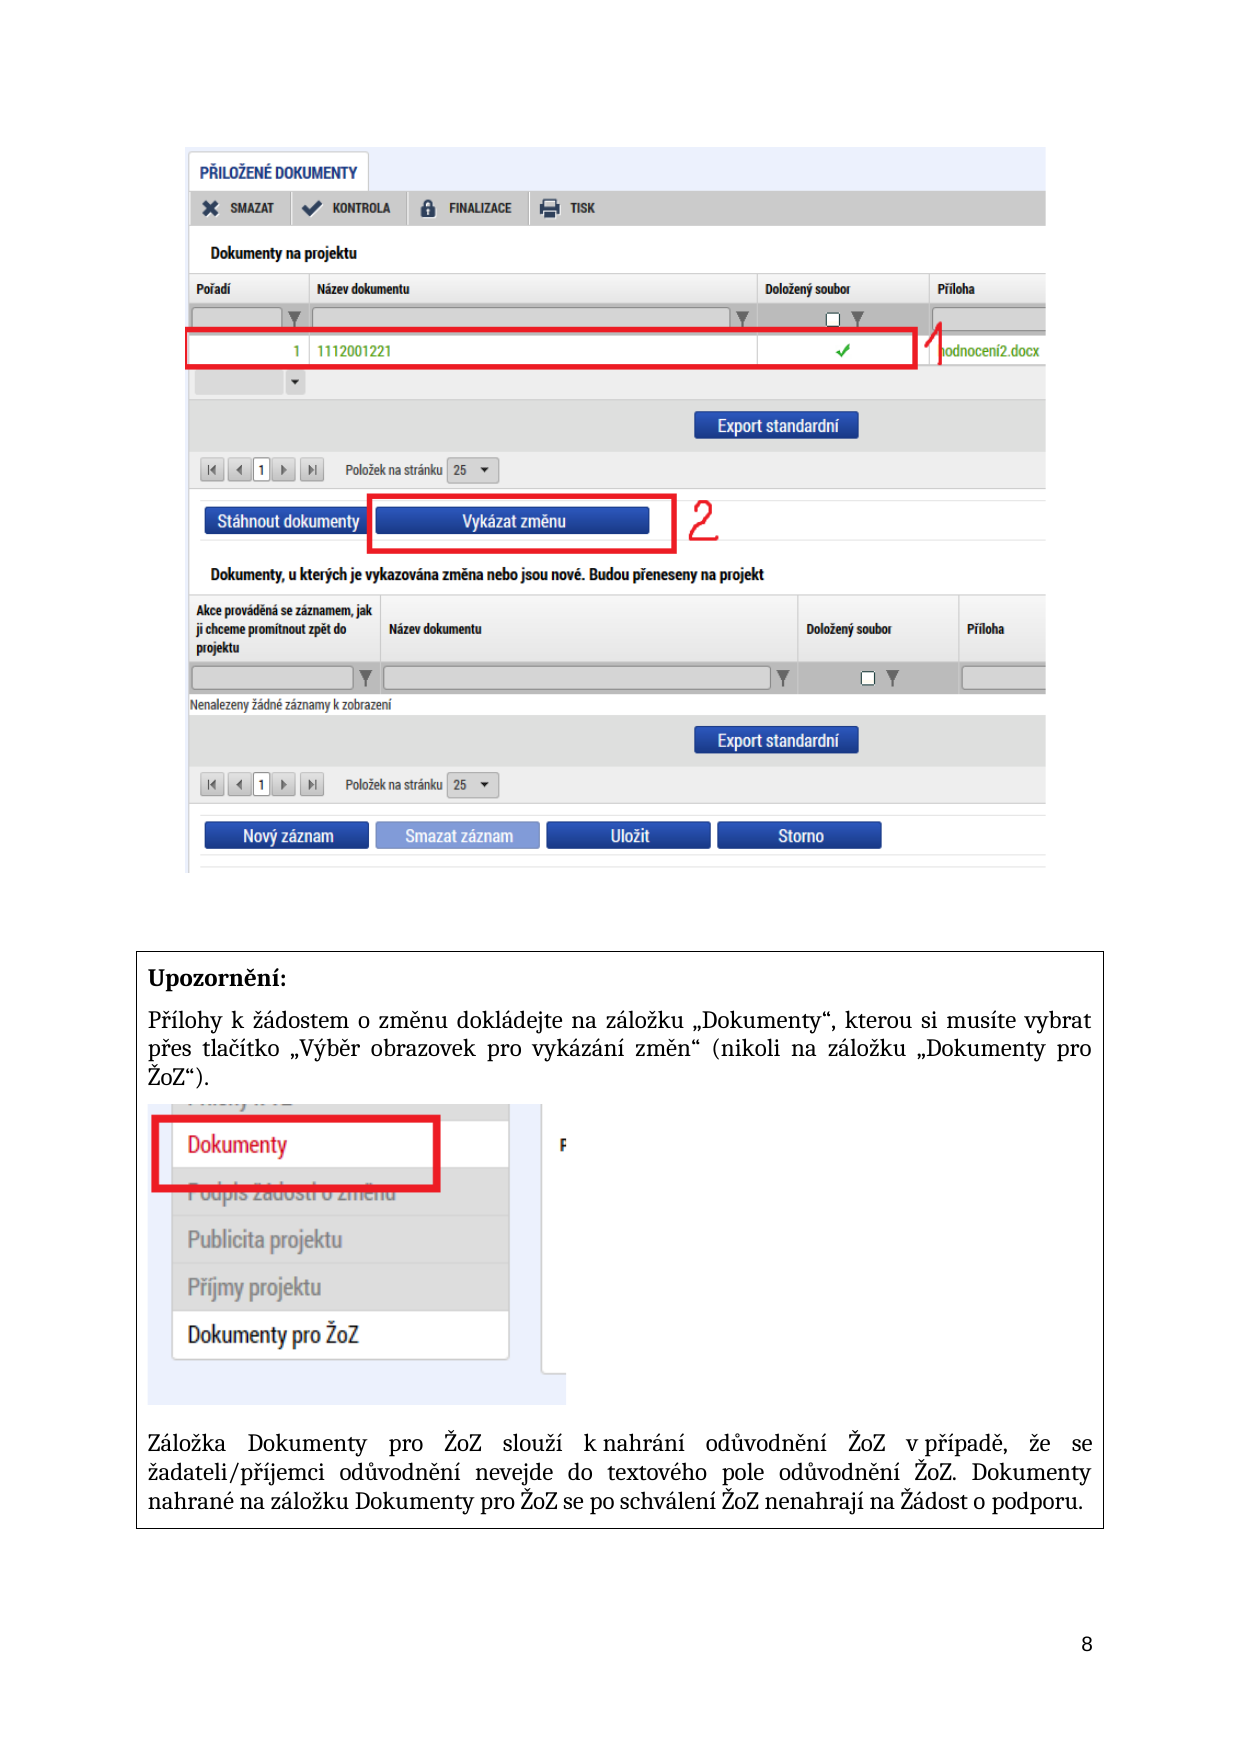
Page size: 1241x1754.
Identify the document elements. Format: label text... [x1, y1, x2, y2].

table_header Upozornění: Přílohy k žádostem o změnu dokládejte na záložku „Dokumenty“, kterou si musíte vybrat přes tlačítko „Výběr obrazovek pro vykázání změn“ (nikoli na záložku „Dokumenty pro ŽoZ“). Záložka Dokumenty pro ŽoZ slouží k nahrání odůvodnění ŽoZ v případě, že se žadateli/příjemci odůvodnění nevejde do textového pole odůvodnění ŽoZ. Dokumenty nahrané na záložku Dokumenty pro ŽoZ se po schválení ŽoZ nenahrají na Žádost o podporu. [137, 952, 1103, 1528]
picture [147, 1104, 567, 1405]
picture [185, 147, 1046, 873]
